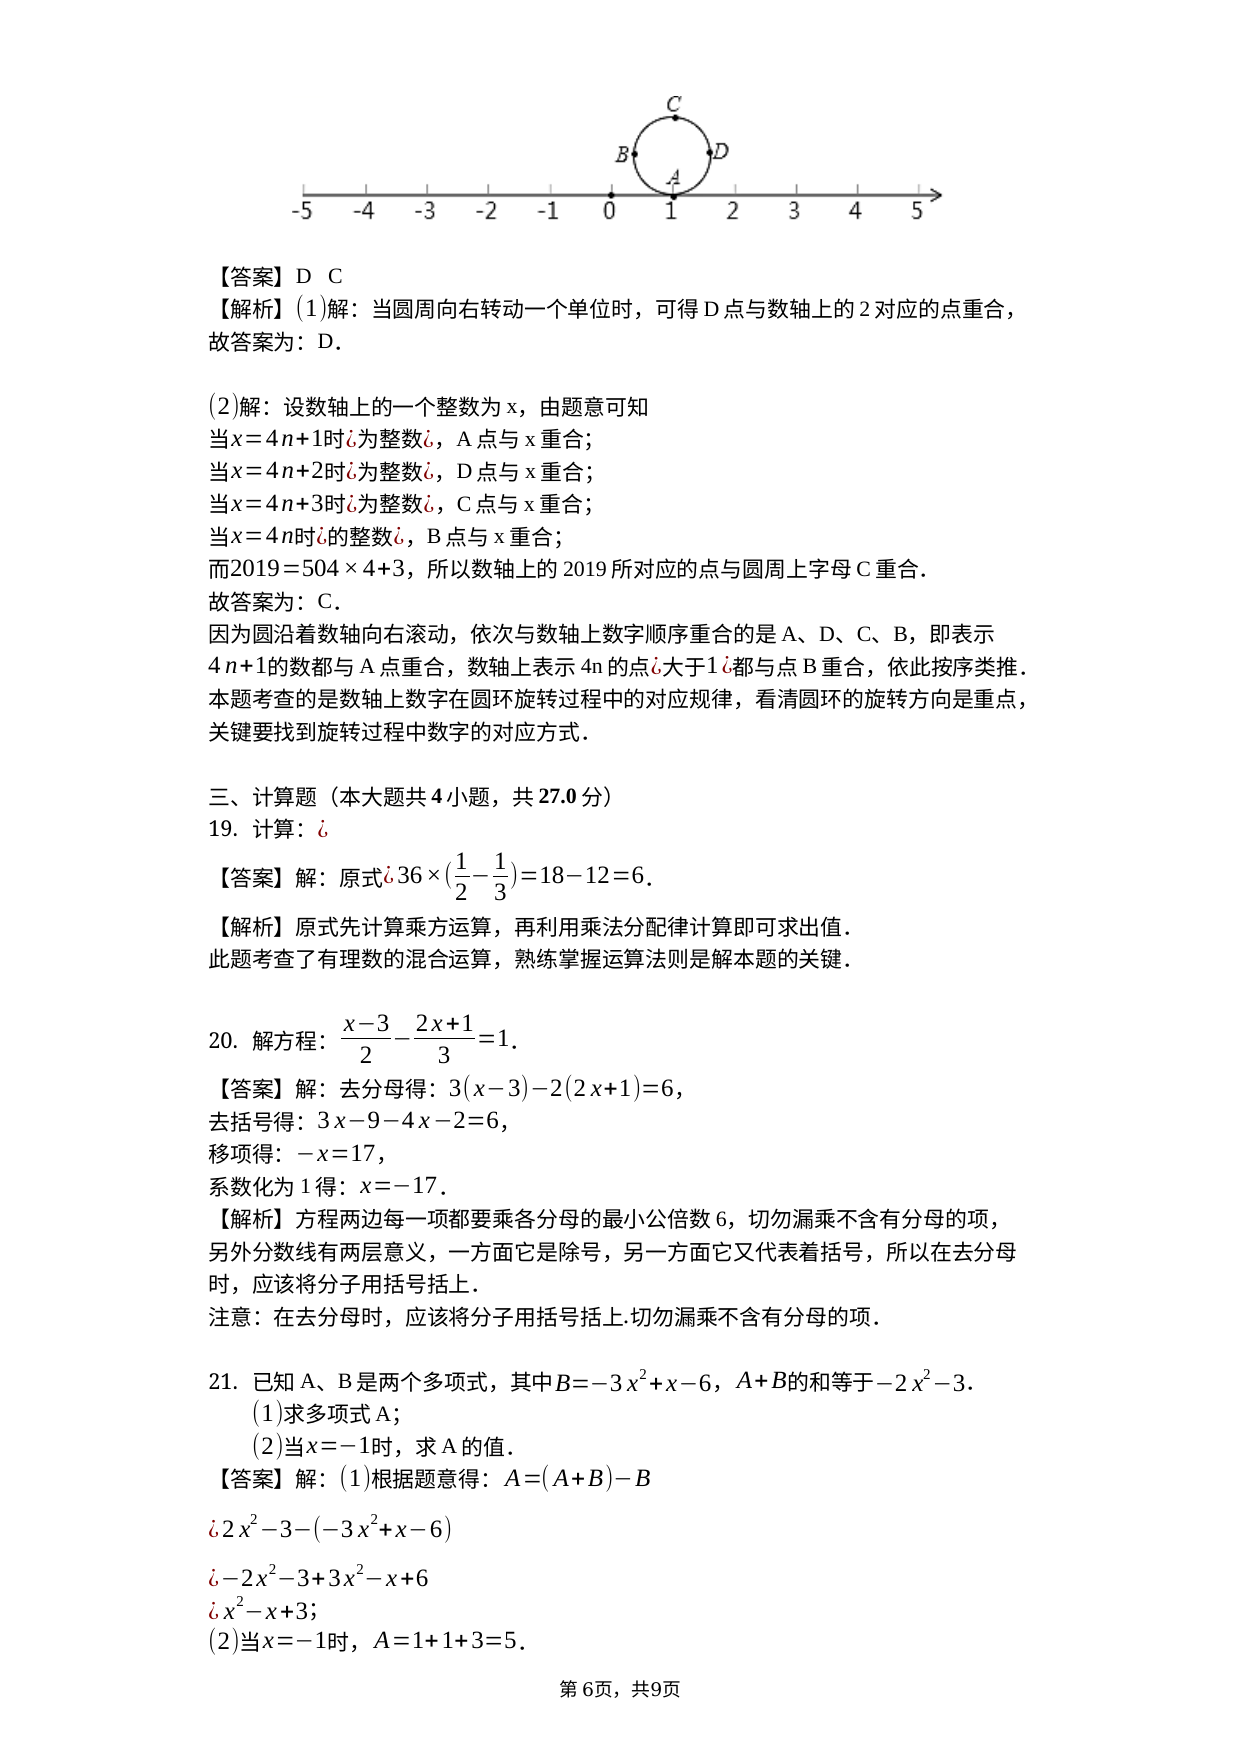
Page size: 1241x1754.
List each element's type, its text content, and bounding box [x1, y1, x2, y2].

text 【答案】解：原式． [208, 844, 1032, 909]
list 计算： [208, 812, 1032, 844]
text 【答案】D C [208, 259, 1032, 292]
text 【答案】解：去分母得：， 去括号得：， 移项得：， 系数化为1得：． [208, 1072, 1032, 1202]
picture [292, 96, 948, 224]
list 解方程：． [208, 1007, 1032, 1072]
text 【解析】方程两边每一项都要乘各分母的最小公倍数6，切勿漏乘不含有分母的项，另外分数线有两层意义，一方面它是除号，另一方面它又代表着括号，所以在去分母时，应该将分子用括号括上． 注意：在去分母时，应该将分子用括号括上切勿漏乘不含有分母的项． [208, 1202, 1032, 1364]
text 【答案】解：根据题意得： ； 当时，． [208, 1462, 1032, 1657]
text 【解析】原式先计算乘方运算，再利用乘法分配律计算即可求出值． 此题考查了有理数的混合运算，熟练掌握运算法则是解本题的关键． [208, 909, 1032, 1007]
text 【解析】解：当圆周向右转动一个单位时，可得D点与数轴上的2对应的点重合， 故答案为：D． 解：设数轴上的一个整数为x，由题意可知 当时为整数，A点与x重合； 当时为整数，D点与x重合； 当时为整数，C点与x重合； 当时的整数，B点与x重合； 而，所以数轴上的2019所对应的点与圆周上字母C重合． 故答案为：C． 因为圆沿着数轴向右滚动，依次与数轴上数字顺序重合的是A、D、C、B，即表示的数都与A点重合，数轴上表示4n的点大于都与点B重合，依此按序类推． 本题考查的是数轴上数字在圆环旋转过程中的对应规律，看清圆环的旋转方向是重点，关键要找到旋转过程中数字的对应方式． [208, 292, 1032, 779]
text 三、计算题（本大题共4小题，共27.0分） [208, 779, 1032, 812]
list 已知A、B是两个多项式，其中，的和等于． 求多项式A； 当时，求A的值． [208, 1364, 1032, 1462]
